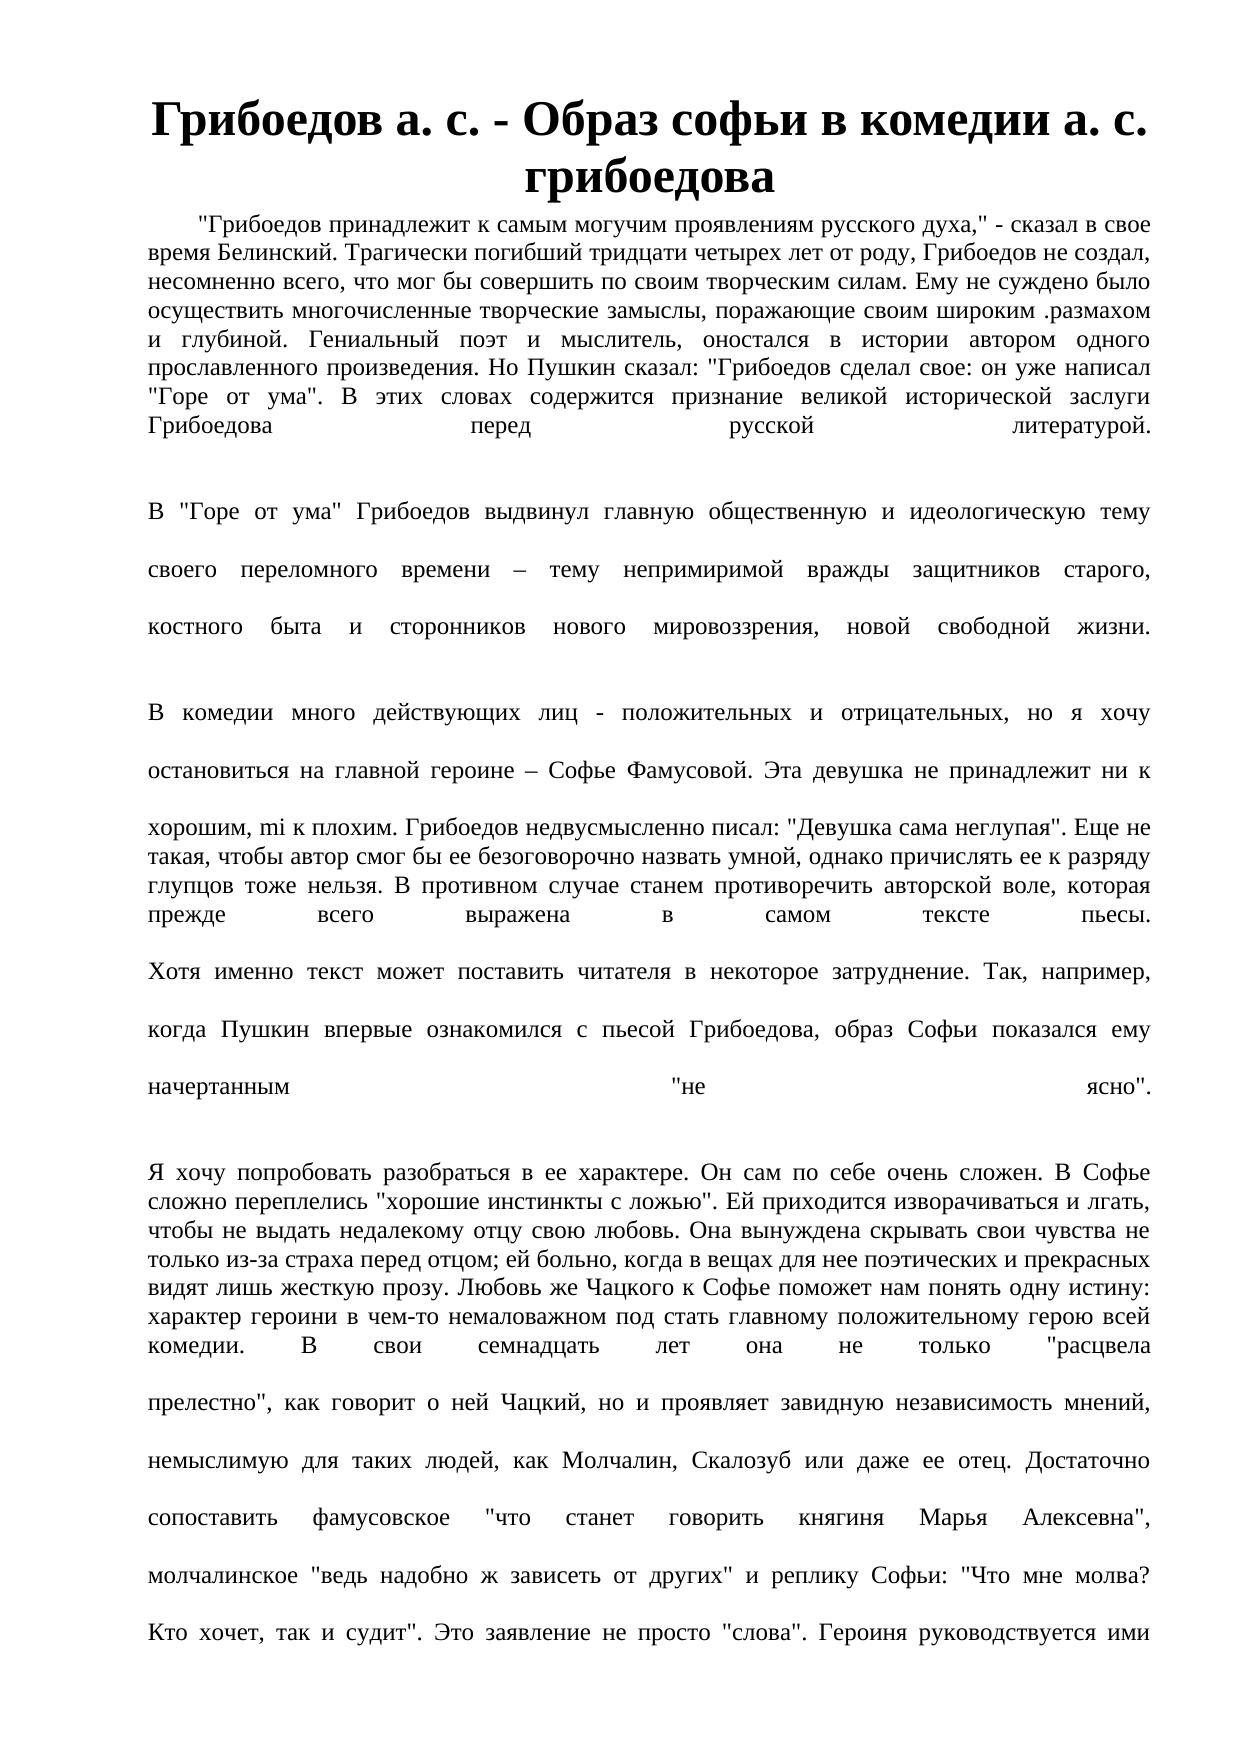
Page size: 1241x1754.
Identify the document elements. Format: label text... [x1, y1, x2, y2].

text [148, 209, 1152, 1646]
subtitle Грибоедов а. с. - Образ софьи в комедии а. с. грибоедова [148, 88, 1152, 203]
